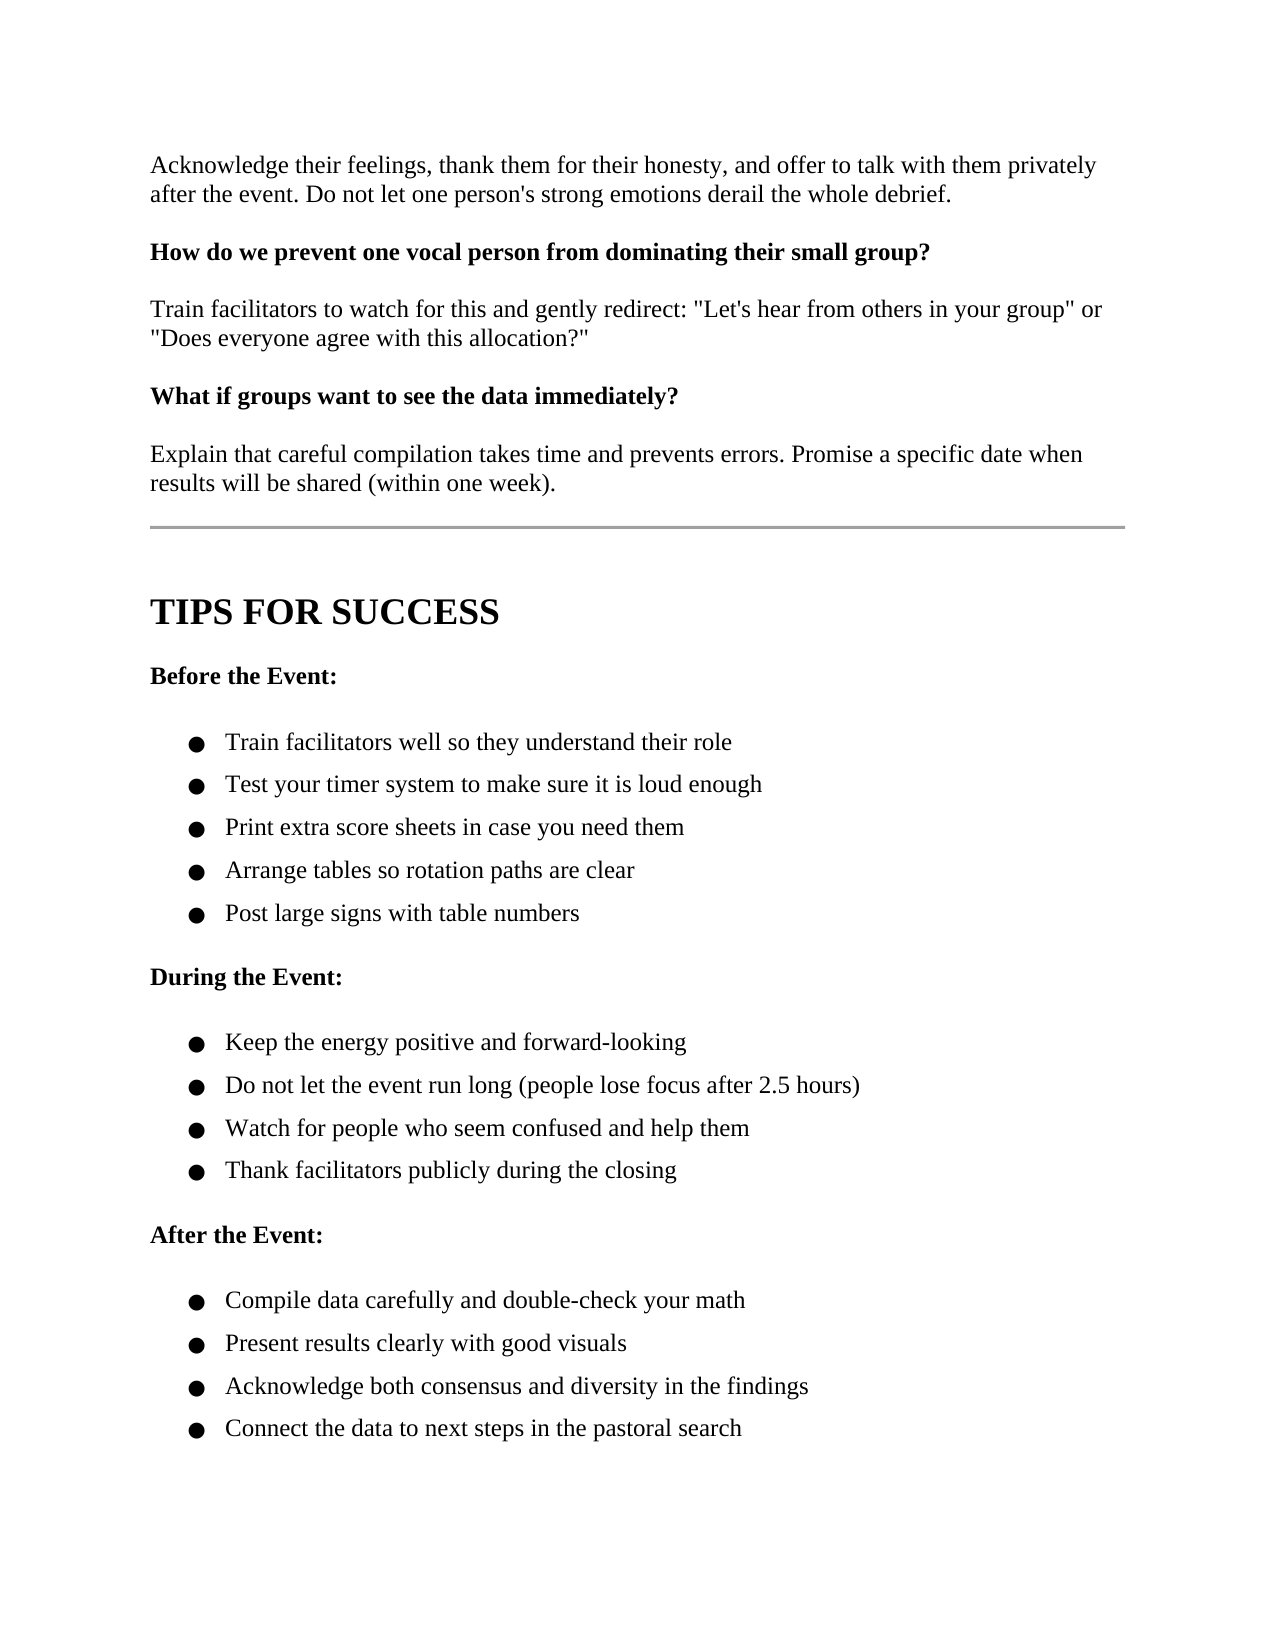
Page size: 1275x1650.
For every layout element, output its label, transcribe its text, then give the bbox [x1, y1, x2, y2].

text Explain that careful compilation takes time and prevents errors. Promise a specific date when results will be shared (within one week). [150, 439, 1125, 497]
list Present results clearly with good visuals [187, 1321, 1125, 1363]
text During the Event: [150, 962, 1125, 991]
list Thank facilitators publicly during the closing [187, 1148, 1125, 1191]
text Acknowledge their feelings, thank them for their honesty, and offer to talk with them privately after the event. Do not let one person's strong emotions derail the whole debrief. [150, 150, 1125, 207]
list Train facilitators well so they understand their role [187, 719, 1125, 762]
list Connect the data to next steps in the pastoral search [187, 1406, 1125, 1449]
text TIPS FOR SUCCESS [150, 589, 1125, 632]
text Before the Event: [150, 661, 1125, 690]
list Post large signs with table numbers [187, 890, 1125, 933]
list Do not let the event run long (people lose focus after 2.5 hours) [187, 1063, 1125, 1105]
list Compile data carefully and double-check your math [187, 1278, 1125, 1321]
text Train facilitators to watch for this and gently redirect: "Let's hear from others in your group" or "Does everyone agree with this allocation?" [150, 294, 1125, 352]
list Keep the energy positive and forward-looking [187, 1020, 1125, 1063]
text What if groups want to see the data immediately? [150, 381, 1125, 410]
text How do we prevent one vocal person from dominating their small group? [150, 237, 1125, 265]
list Acknowledge both consensus and diversity in the findings [187, 1363, 1125, 1406]
list Test your timer system to make sure it is loud enough [187, 762, 1125, 805]
list Print extra score sheets in case you need them [187, 805, 1125, 847]
list Arrange tables so rotation paths are clear [187, 847, 1125, 890]
text After the Event: [150, 1220, 1125, 1249]
list Watch for people who seem confused and help them [187, 1105, 1125, 1148]
